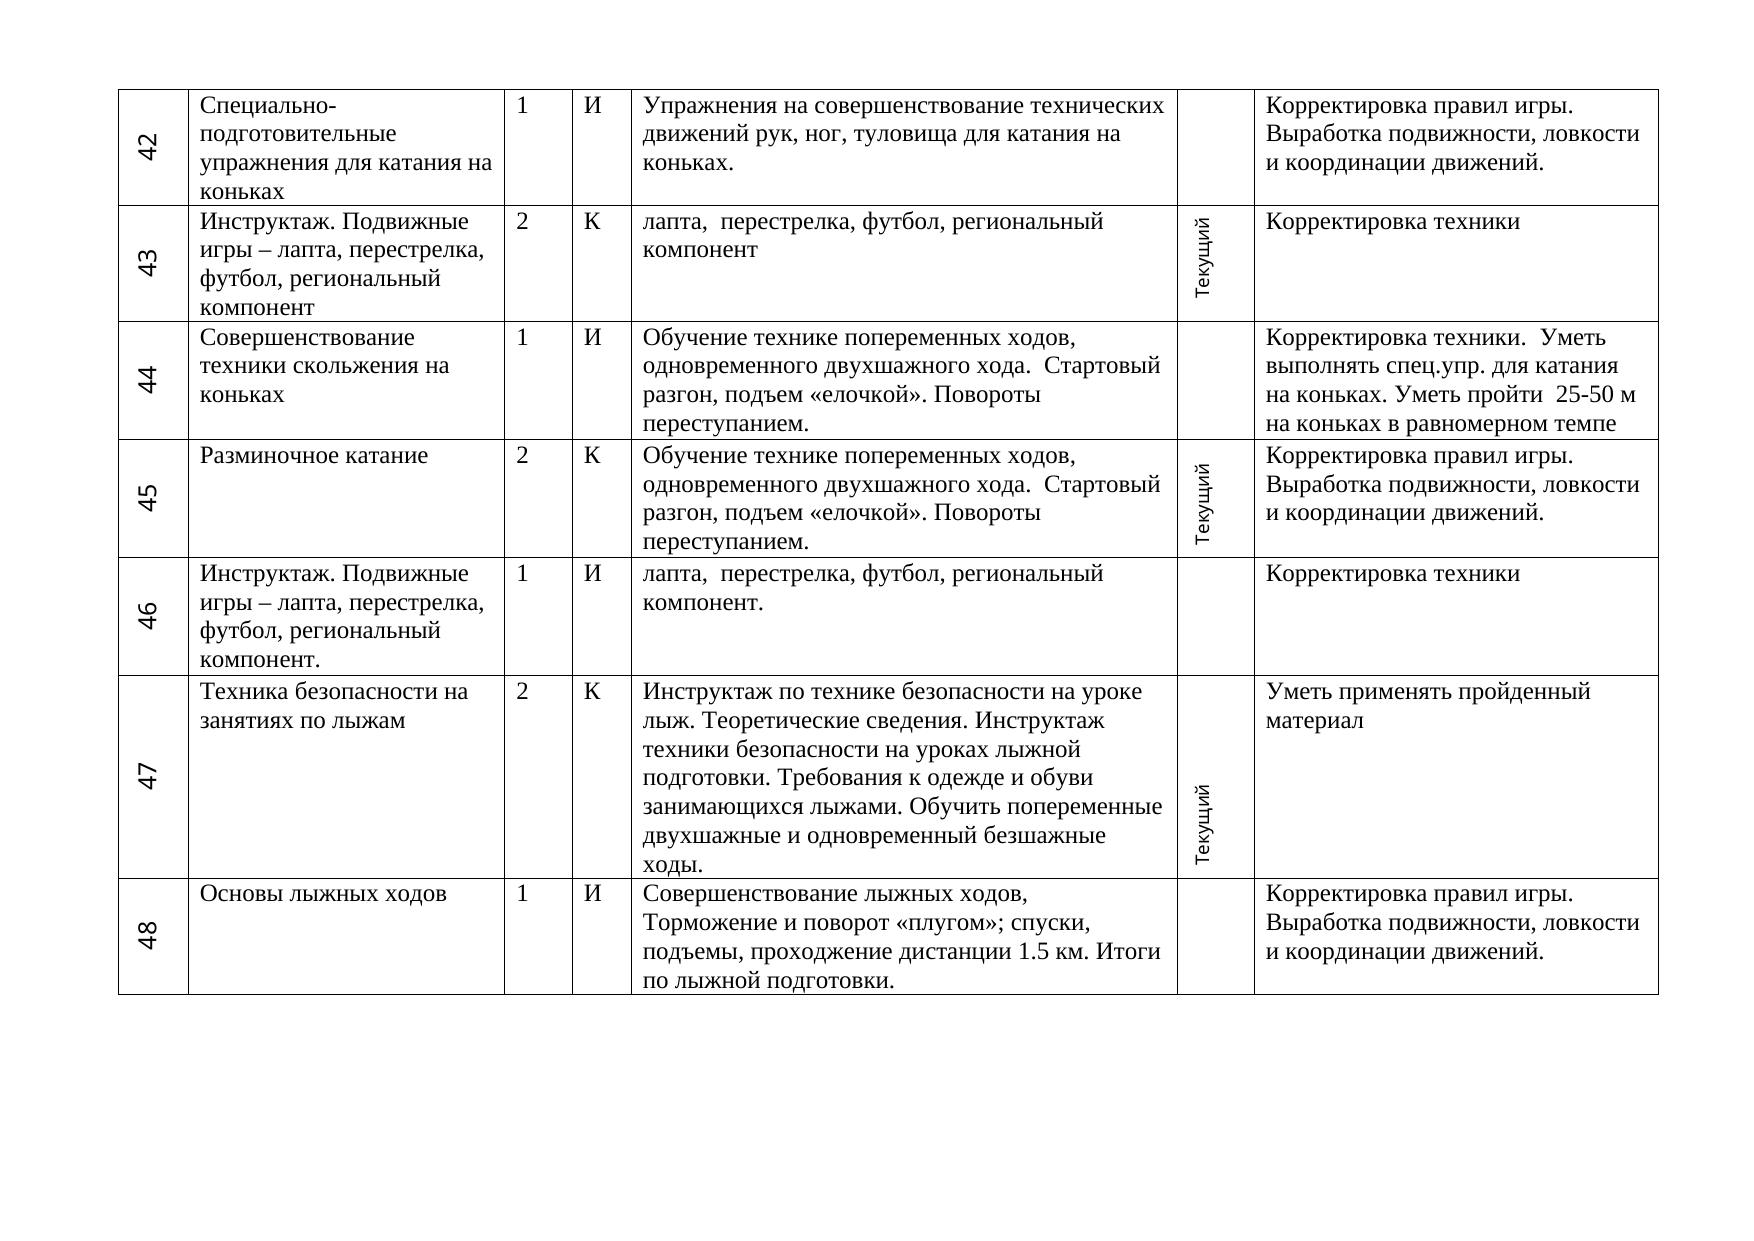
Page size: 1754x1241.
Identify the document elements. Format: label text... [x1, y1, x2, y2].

table_cell Инструктаж. Подвижные игры – лапта, перестрелка, футбол, региональный компонент [189, 206, 504, 321]
table_cell [1178, 879, 1254, 993]
table_cell И [573, 322, 631, 439]
table_cell К [573, 440, 631, 557]
table_cell Совершенствование техники скольжения на коньках [189, 322, 504, 439]
table_cell Текущий [1178, 676, 1254, 877]
table_cell Обучение технике попеременных ходов, одновременного двухшажного хода. Стартовый разгон, подъем «елочкой». Повороты переступанием. [632, 440, 1177, 557]
table_cell Упражнения на совершенствование технических движений рук, ног, туловища для катания на коньках. [632, 90, 1177, 205]
table_cell Корректировка правил игры. Выработка подвижности, ловкости и координации движений. [1255, 879, 1658, 993]
table_cell 45 [119, 440, 188, 557]
table_cell И [573, 90, 631, 205]
table_cell Основы лыжных ходов [189, 879, 504, 993]
table_cell 42 [119, 90, 188, 205]
table_cell Инструктаж. Подвижные игры – лапта, перестрелка, футбол, региональный компонент. [189, 558, 504, 675]
table_cell [1178, 558, 1254, 675]
table_cell Техника безопасности на занятиях по лыжам [189, 676, 504, 877]
table_cell Уметь применять пройденный материал [1255, 676, 1658, 877]
table_cell 43 [119, 206, 188, 321]
table_cell Корректировка правил игры. Выработка подвижности, ловкости и координации движений. [1255, 90, 1658, 205]
table_cell 48 [119, 879, 188, 993]
table_cell 1 [505, 90, 572, 205]
table_cell 1 [505, 879, 572, 993]
table_cell лапта, перестрелка, футбол, региональный компонент [632, 206, 1177, 321]
table_cell 44 [119, 322, 188, 439]
table_cell Инструктаж по технике безопасности на уроке лыж. Теоретические сведения. Инструктаж техники безопасности на уроках лыжной подготовки. Требования к одежде и обуви занимающихся лыжами. Обучить попеременные двухшажные и одновременный безшажные ходы. [632, 676, 1177, 877]
table_cell 2 [505, 676, 572, 877]
table_cell 47 [119, 676, 188, 877]
table_cell Разминочное катание [189, 440, 504, 557]
table_cell И [573, 879, 631, 993]
table_cell Корректировка техники [1255, 558, 1658, 675]
table_cell И [573, 558, 631, 675]
table_cell Корректировка техники. Уметь выполнять спец.упр. для катания на коньках. Уметь пройти 25-50 м на коньках в равномерном темпе [1255, 322, 1658, 439]
table_cell К [573, 676, 631, 877]
table_cell Совершенствование лыжных ходов, Торможение и поворот «плугом»; спуски, подъемы, проходжение дистанции 1.5 км. Итоги по лыжной подготовки. [632, 879, 1177, 993]
table_cell 1 [505, 558, 572, 675]
table_cell Текущий [1178, 206, 1254, 321]
table_cell 1 [505, 322, 572, 439]
table_cell 2 [505, 440, 572, 557]
table_cell К [573, 206, 631, 321]
table_cell лапта, перестрелка, футбол, региональный компонент. [632, 558, 1177, 675]
table_cell Обучение технике попеременных ходов, одновременного двухшажного хода. Стартовый разгон, подъем «елочкой». Повороты переступанием. [632, 322, 1177, 439]
table_cell Корректировка правил игры. Выработка подвижности, ловкости и координации движений. [1255, 440, 1658, 557]
table_cell Специально-подготовительные упражнения для катания на коньках [189, 90, 504, 205]
table_cell [1178, 322, 1254, 439]
table_cell [1178, 90, 1254, 205]
table_cell Корректировка техники [1255, 206, 1658, 321]
table_cell Текущий [1178, 440, 1254, 557]
table_cell 46 [119, 558, 188, 675]
table_cell 2 [505, 206, 572, 321]
